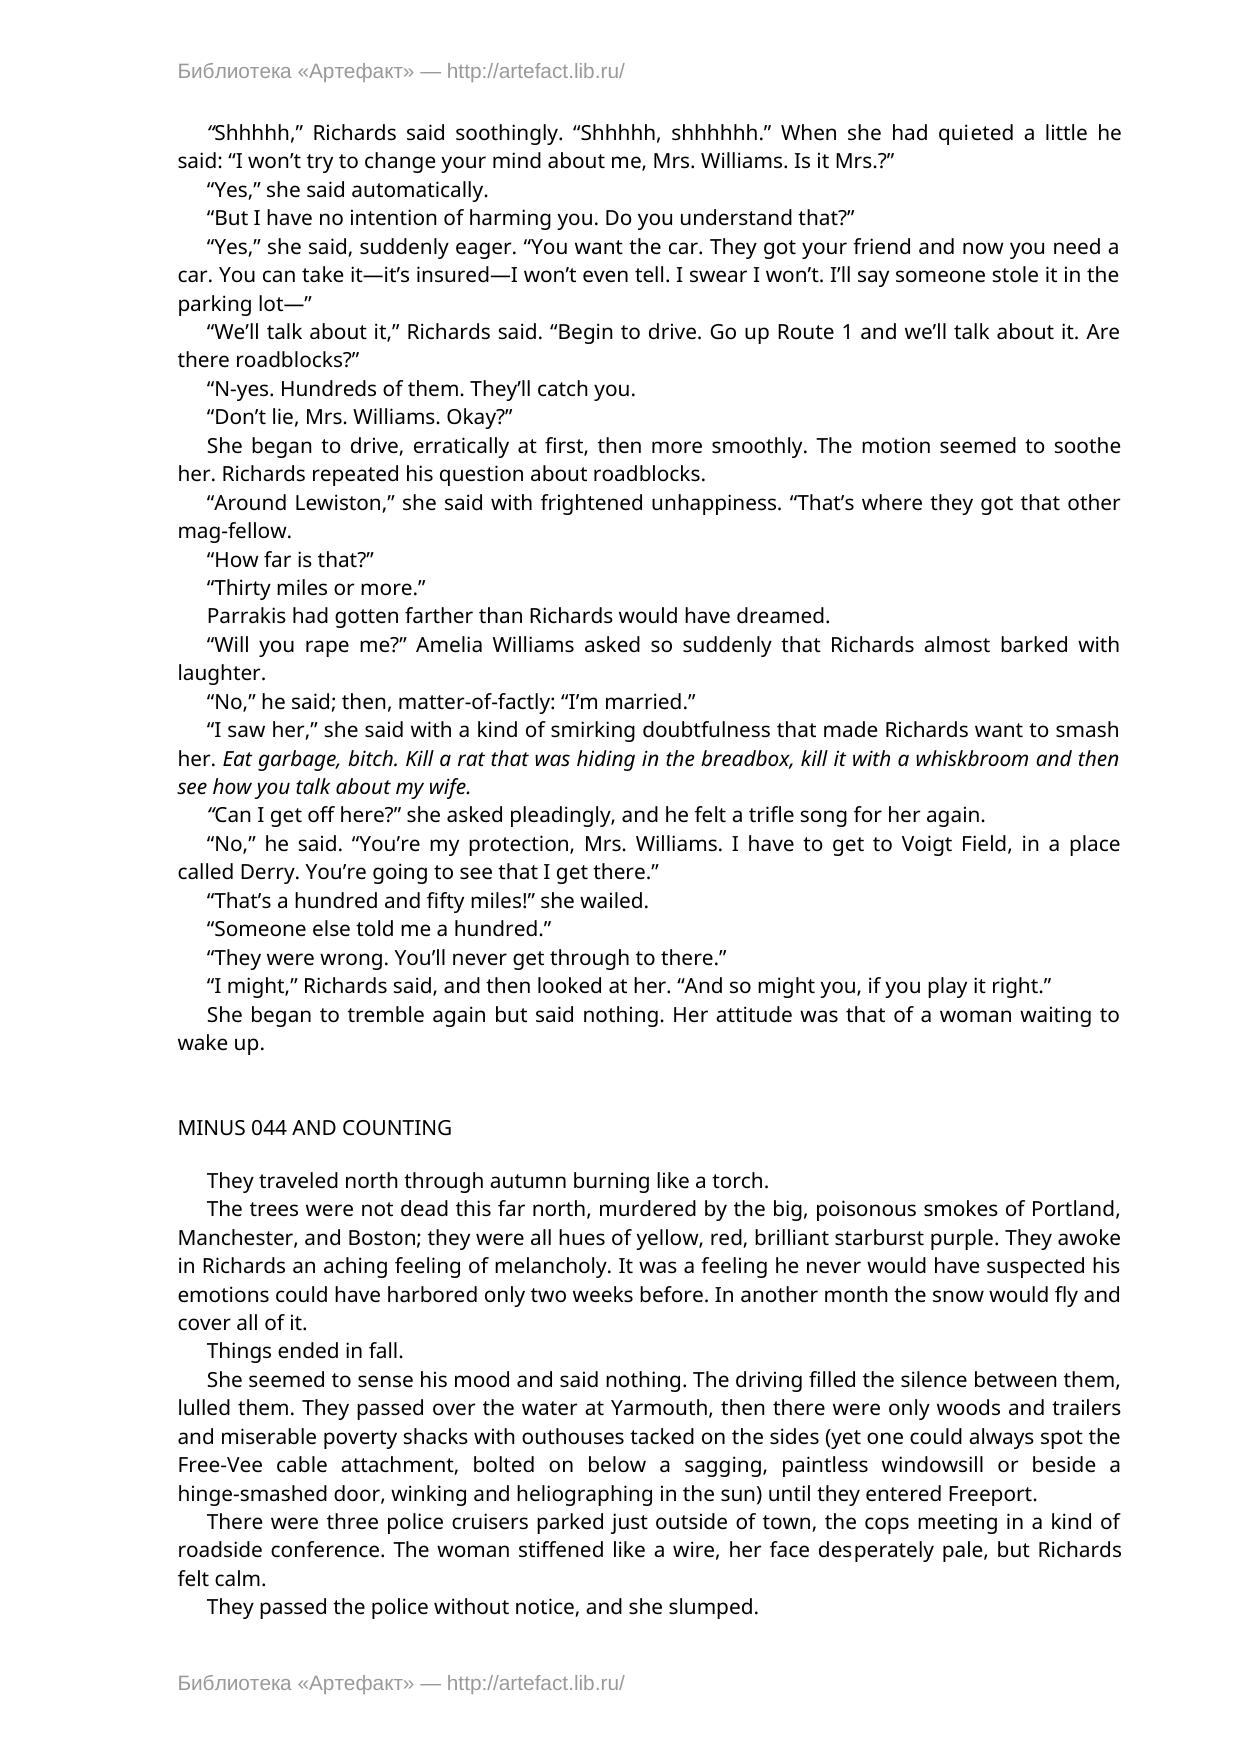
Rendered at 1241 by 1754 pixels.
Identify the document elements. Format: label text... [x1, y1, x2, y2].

text “N-yes. Hundreds of them. They’ll catch you. [177, 374, 1122, 402]
text “Someone else told me a hundred.” [177, 914, 1122, 943]
text She began to drive, erratically at first, then more smoothly. The motion seemed to soothe her. Richards repeated his question about roadblocks. [177, 431, 1122, 488]
text “They were wrong. You’ll never get through to there.” [177, 943, 1122, 971]
text She began to tremble again but said nothing. Her attitude was that of a woman waiting to wake up. [177, 1000, 1122, 1057]
text The trees were not dead this far north, murdered by the big, poisonous smokes of Portland, Manchester, and Boston; they were all hues of yellow, red, brilliant starburst purple. They awoke in Richards an aching feeling of melancholy. It was a feeling he never would have suspected his emotions could have harbored only two weeks before. In another month the snow would fly and cover all of it. [177, 1194, 1122, 1337]
text “But I have no intention of harming you. Do you understand that?” [177, 203, 1122, 232]
text They passed the police without notice, and she slumped. [177, 1592, 1122, 1621]
text “Don’t lie, Mrs. Williams. Okay?” [177, 402, 1122, 431]
text “Yes,” she said automatically. [177, 175, 1122, 203]
text “Will you rape me?” Amelia Williams asked so suddenly that Richards almost barked with laughter. [177, 630, 1122, 687]
text “No,” he said. “You’re my protection, Mrs. Williams. I have to get to Voigt Field, in a place called Derry. You’re going to see that I get there.” [177, 829, 1122, 886]
text “That’s a hundred and fifty miles!” she wailed. [177, 886, 1122, 914]
text “Can I get off here?” she asked pleadingly, and he felt a trifle song for her again. [177, 801, 1122, 829]
text They traveled north through autumn burning like a torch. [177, 1166, 1122, 1194]
text Parrakis had gotten farther than Richards would have dreamed. [177, 602, 1122, 630]
text “Thirty miles or more.” [177, 573, 1122, 602]
text “I might,” Richards said, and then looked at her. “And so might you, if you play it right.” [177, 971, 1122, 1000]
text Things ended in fall. [177, 1337, 1122, 1365]
text There were three police cruisers parked just outside of town, the cops meeting in a kind of roadside conference. The woman stiffened like a wire, her face desperately pale, but Richards felt calm. [177, 1507, 1122, 1592]
text “Around Lewiston,” she said with frightened unhappiness. “That’s where they got that other mag-fellow. [177, 488, 1122, 545]
text “No,” he said; then, matter-of-factly: “I’m married.” [177, 687, 1122, 715]
text “Yes,” she said, suddenly eager. “You want the car. They got your friend and now you need a car. You can take it—it’s insured—I won’t even tell. I swear I won’t. I’ll say someone stole it in the parking lot—” [177, 232, 1122, 317]
text “Shhhhh,” Richards said soothingly. “Shhhhh, shhhhhh.” When she had quieted a little he said: “I won’t try to change your mind about me, Mrs. Williams. Is it Mrs.?” [177, 118, 1122, 175]
text “We’ll talk about it,” Richards said. “Begin to drive. Go up Route 1 and we’ll talk about it. Are there roadblocks?” [177, 317, 1122, 374]
text She seemed to sense his mood and said nothing. The driving filled the silence between them, lulled them. They passed over the water at Yarmouth, then there were only woods and trailers and miserable poverty shacks with outhouses tacked on the sides (yet one could always spot the Free-Vee cable attachment, bolted on below a sagging, paintless windowsill or beside a hinge-smashed door, winking and heliographing in the sun) until they entered Freeport. [177, 1365, 1122, 1507]
text “I saw her,” she said with a kind of smirking doubtfulness that made Richards want to smash her. Eat garbage, bitch. Kill a rat that was hiding in the breadbox, kill it with a whiskbroom and then see how you talk about my wife. [177, 715, 1122, 801]
text “How far is that?” [177, 545, 1122, 573]
subtitle MINUS 044 AND COUNTING [177, 1113, 1122, 1142]
